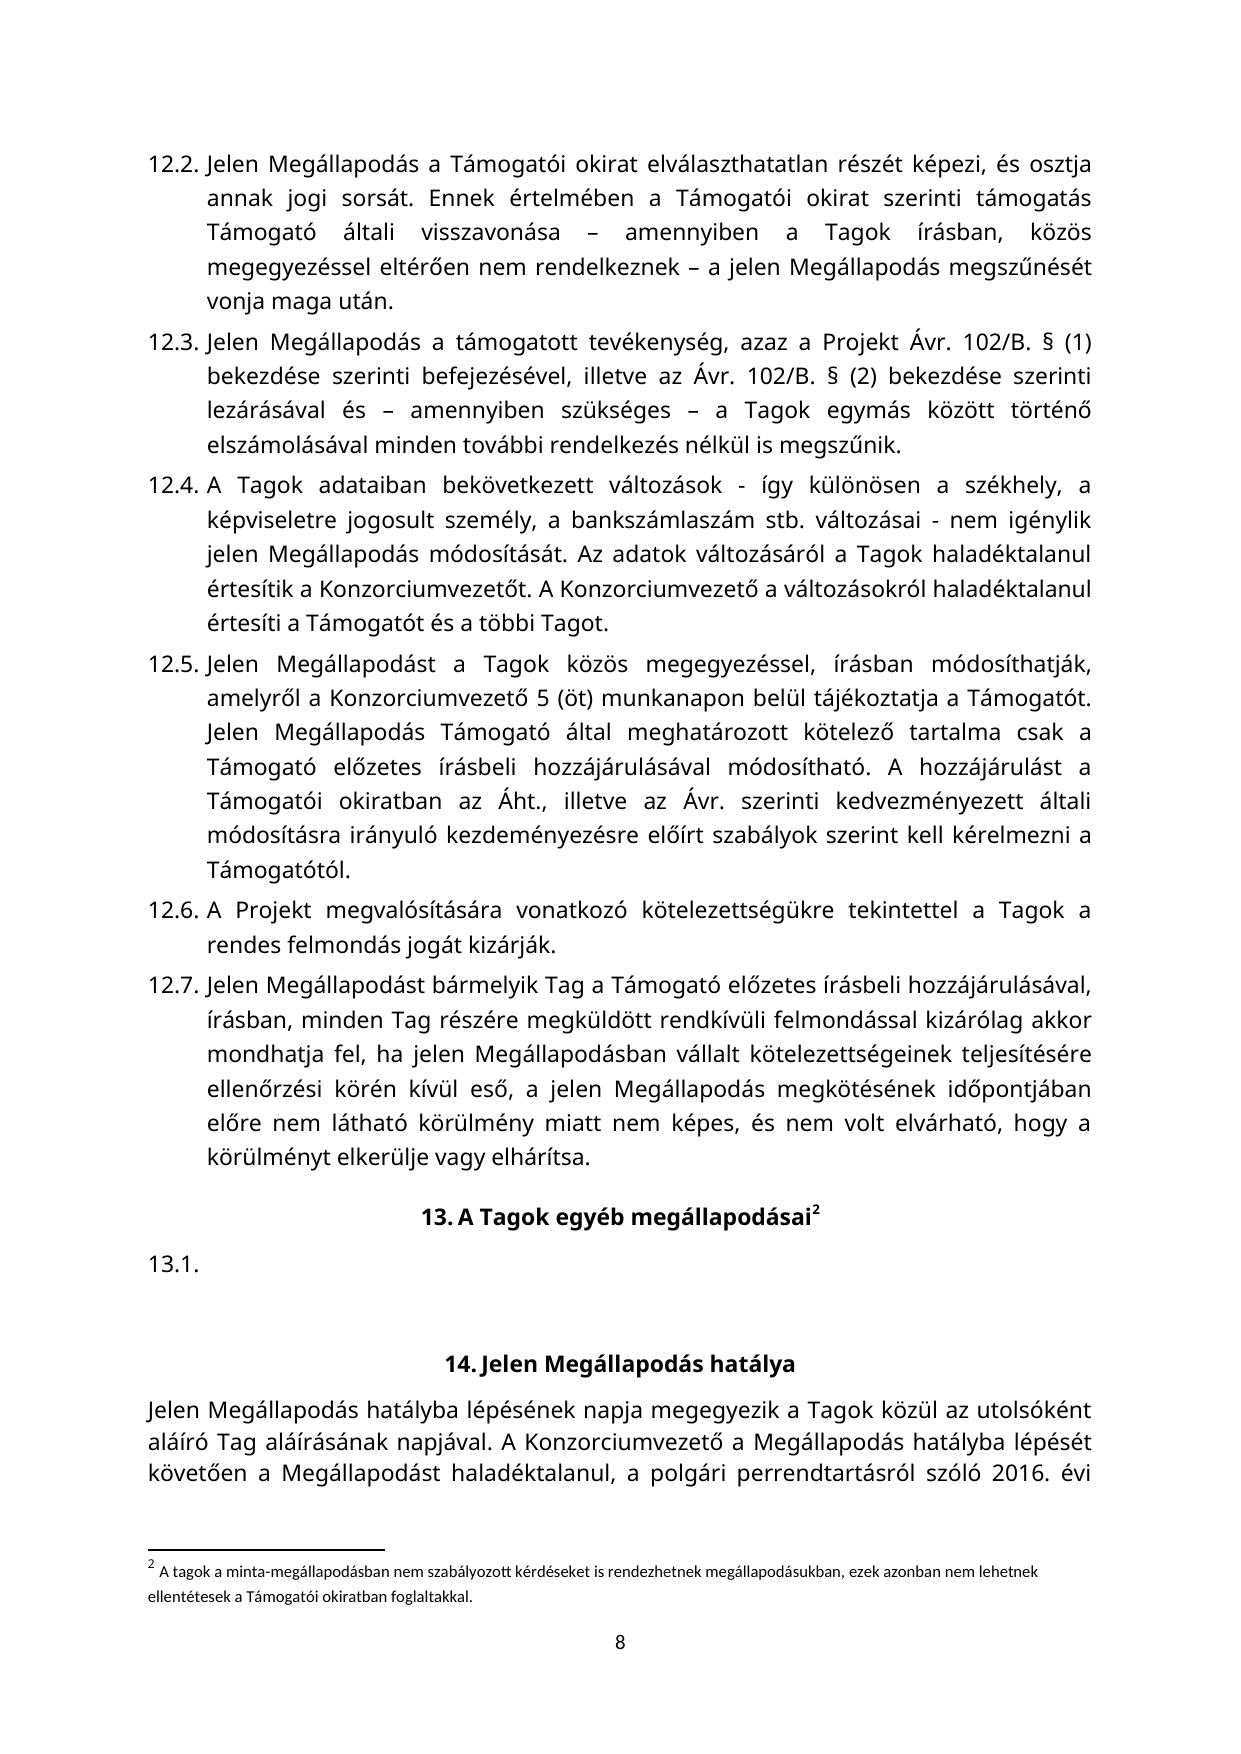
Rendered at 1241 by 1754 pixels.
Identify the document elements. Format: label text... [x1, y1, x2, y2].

list A Tagok adataiban bekövetkezett változások - így különösen a székhely, a képviseletre jogosult személy, a bankszámlaszám stb. változásai - nem igénylik jelen Megállapodás módosítását. Az adatok változásáról a Tagok haladéktalanul értesítik a Konzorciumvezetőt. A Konzorciumvezető a változásokról haladéktalanul értesíti a Támogatót és a többi Tagot. [148, 469, 1093, 638]
list Jelen Megállapodás hatálya [148, 1348, 1093, 1379]
list A Projekt megvalósítására vonatkozó kötelezettségükre tekintettel a Tagok a rendes felmondás jogát kizárják. [148, 894, 1093, 960]
list Jelen Megállapodást a Tagok közös megegyezéssel, írásban módosíthatják, amelyről a Konzorciumvezető 5 (öt) munkanapon belül tájékoztatja a Támogatót. Jelen Megállapodás Támogató által meghatározott kötelező tartalma csak a Támogató előzetes írásbeli hozzájárulásával módosítható. A hozzájárulást a Támogatói okiratban az Áht., illetve az Ávr. szerinti kedvezményezett általi módosításra irányuló kezdeményezésre előírt szabályok szerint kell kérelmezni a Támogatótól. [148, 648, 1093, 885]
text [148, 1394, 1093, 1488]
list Jelen Megállapodást bármelyik Tag a Támogató előzetes írásbeli hozzájárulásával, írásban, minden Tag részére megküldött rendkívüli felmondással kizárólag akkor mondhatja fel, ha jelen Megállapodásban vállalt kötelezettségeinek teljesítésére ellenőrzési körén kívül eső, a jelen Megállapodás megkötésének időpontjában előre nem látható körülmény miatt nem képes, és nem volt elvárható, hogy a körülményt elkerülje vagy elhárítsa. [148, 969, 1093, 1173]
list Jelen Megállapodás a támogatott tevékenység, azaz a Projekt Ávr. 102/B. § (1) bekezdése szerinti befejezésével, illetve az Ávr. 102/B. § (2) bekezdése szerinti lezárásával és – amennyiben szükséges – a Tagok egymás között történő elszámolásával minden további rendelkezés nélkül is megszűnik. [148, 326, 1093, 460]
list Jelen Megállapodás a Támogatói okirat elválaszthatatlan részét képezi, és osztja annak jogi sorsát. Ennek értelmében a Támogatói okirat szerinti támogatás Támogató általi visszavonása – amennyiben a Tagok írásban, közös megegyezéssel eltérően nem rendelkeznek – a jelen Megállapodás megszűnését vonja maga után. [148, 148, 1093, 316]
list A Tagok egyéb megállapodásai [148, 1201, 1093, 1232]
